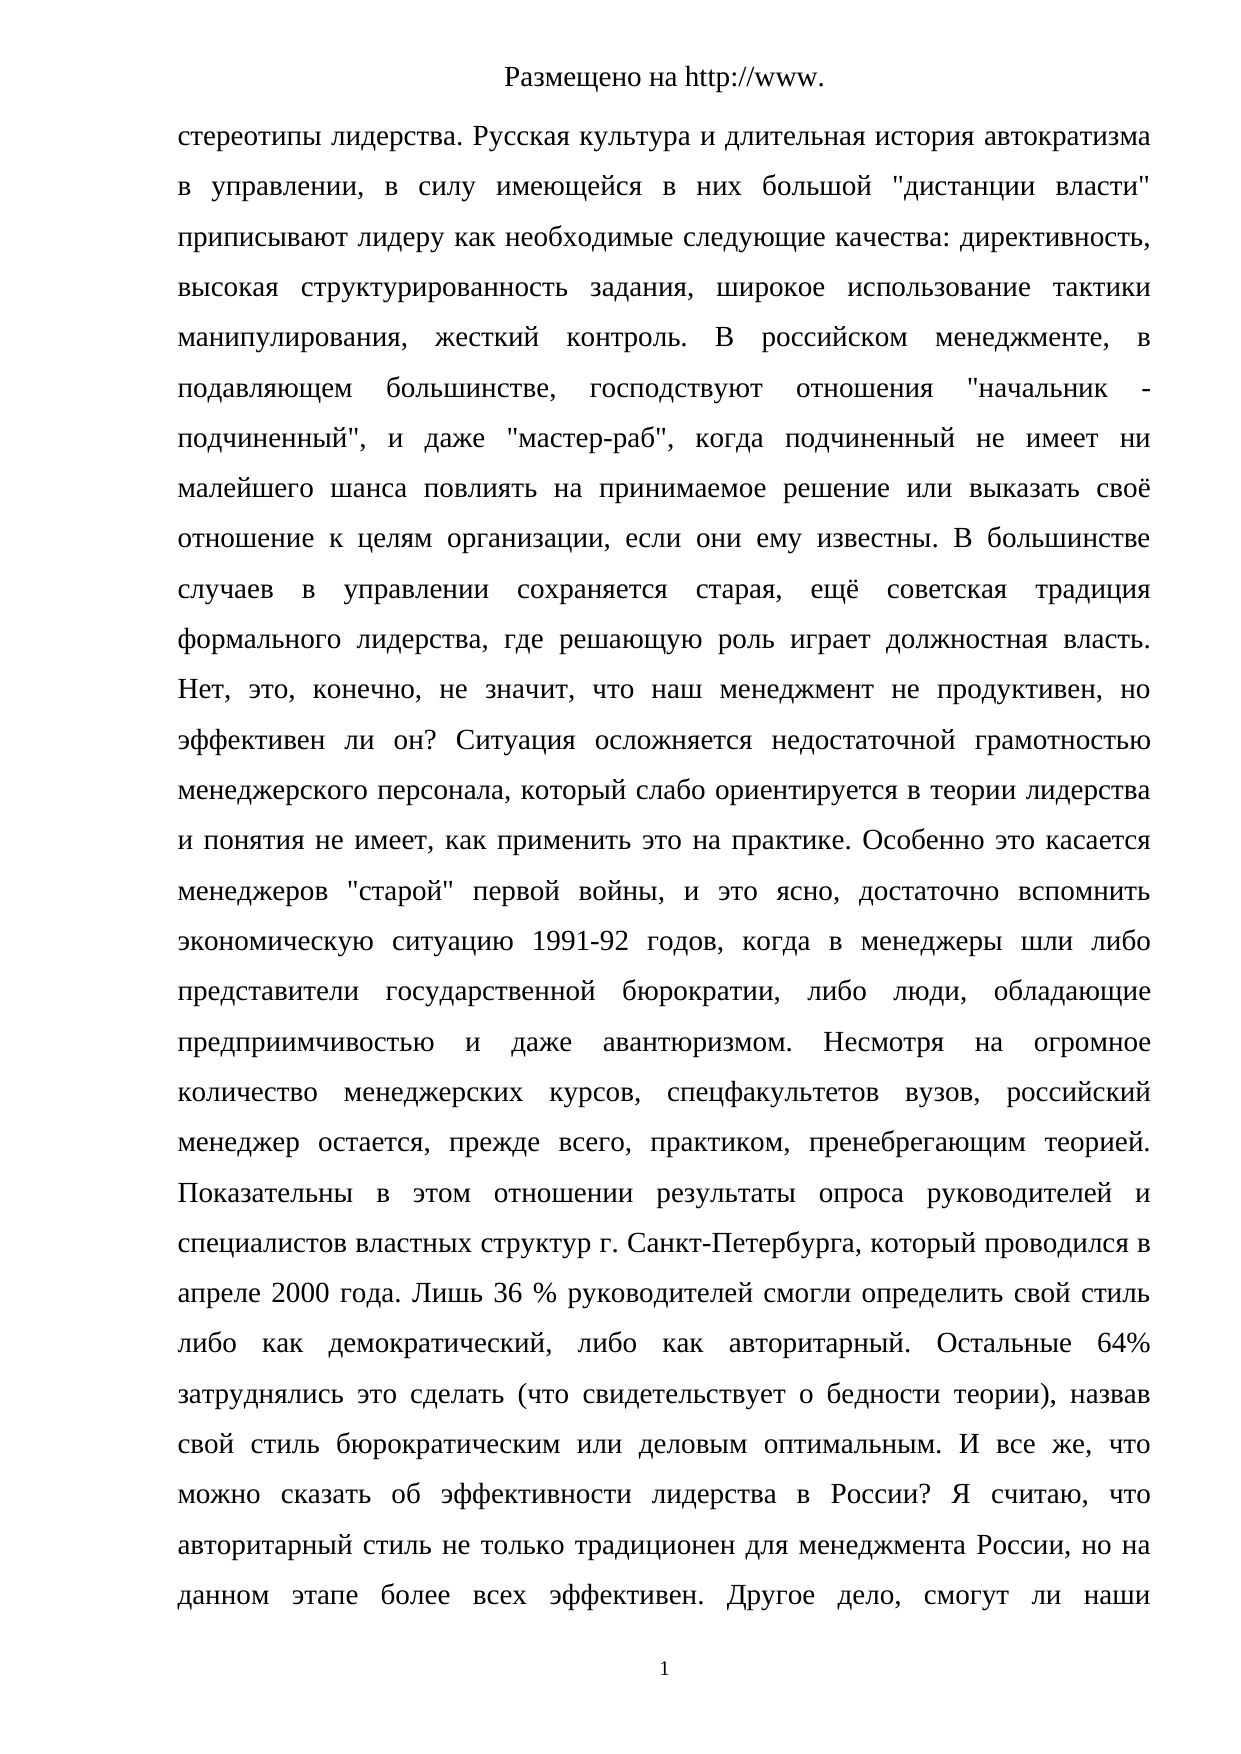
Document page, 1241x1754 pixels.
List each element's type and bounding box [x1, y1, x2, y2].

text [177, 118, 1152, 1611]
